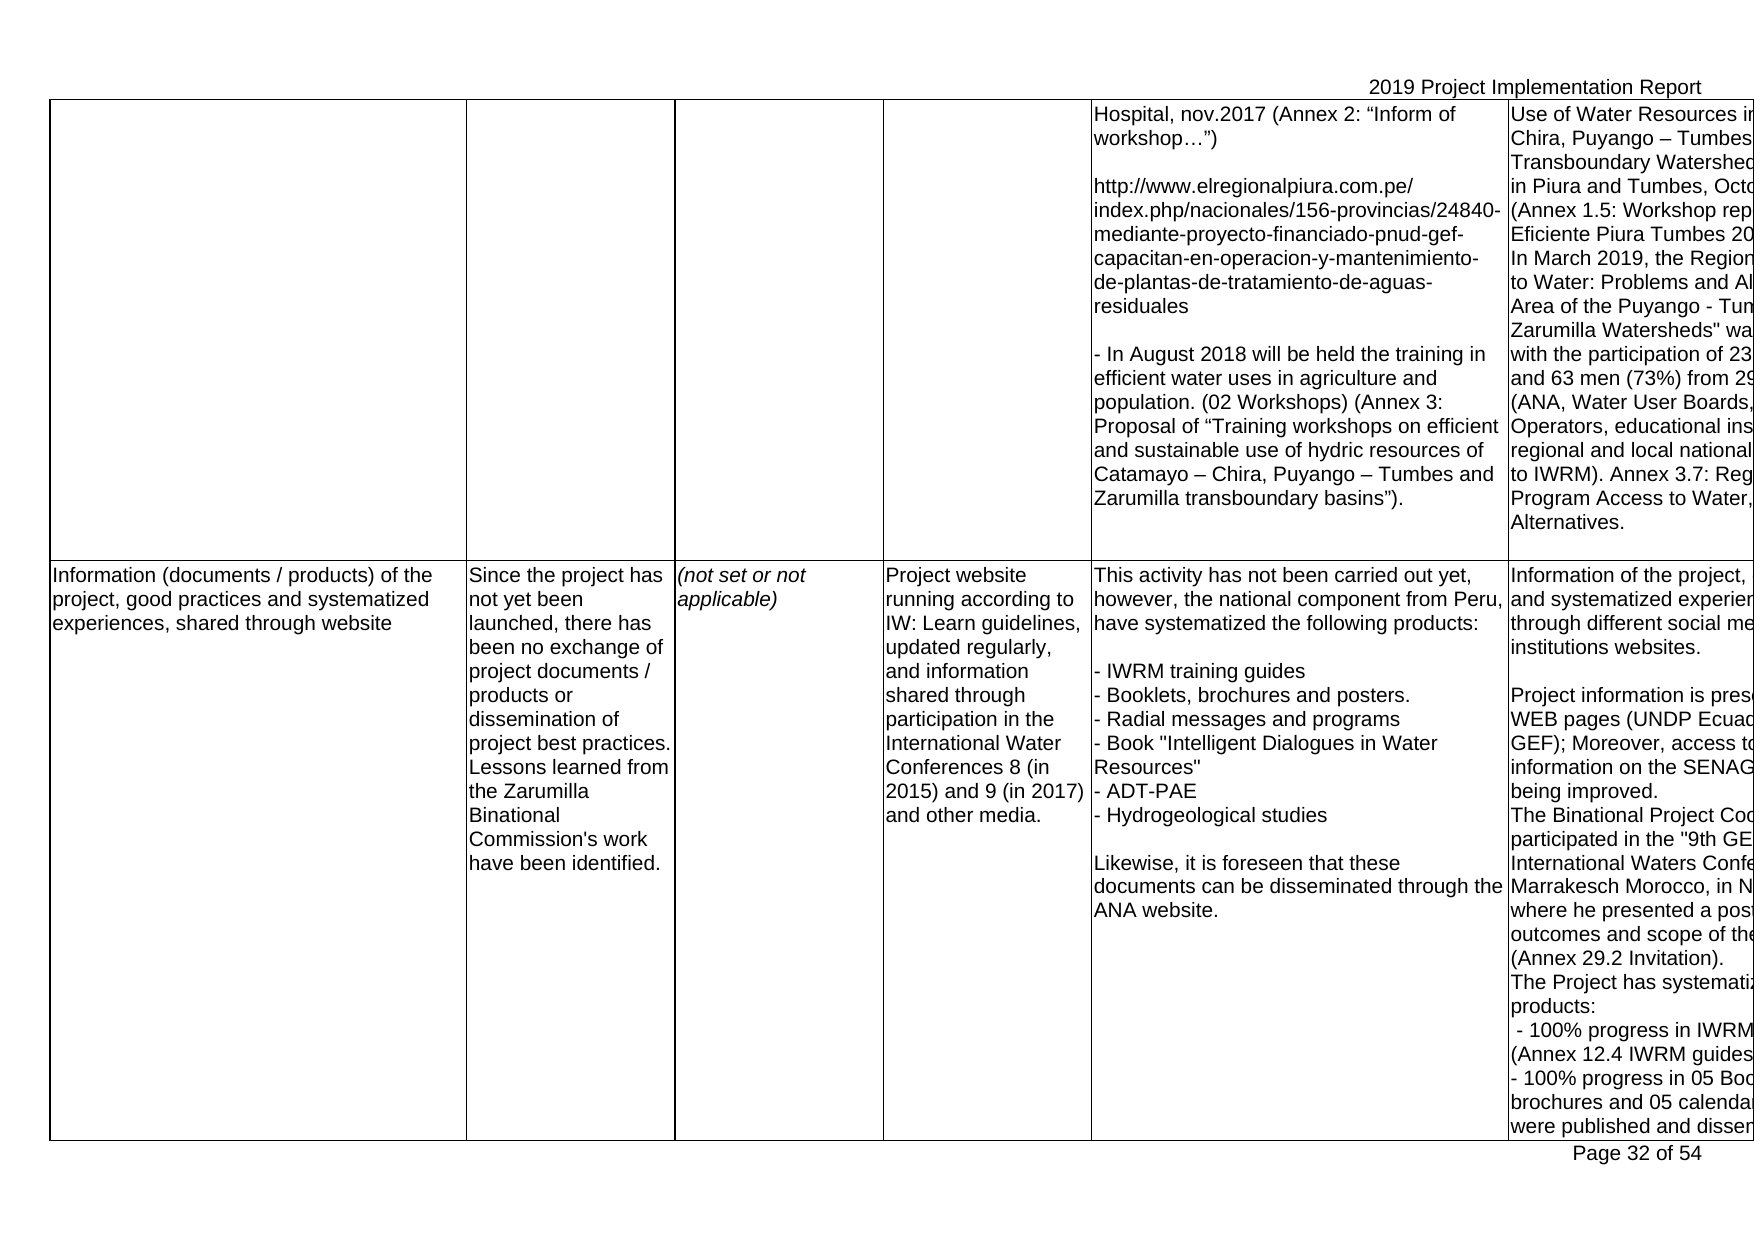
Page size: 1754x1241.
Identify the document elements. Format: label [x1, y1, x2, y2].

table_cell [1509, 100, 1753, 559]
table_cell [884, 100, 1091, 559]
table_cell [676, 100, 883, 559]
table_cell [51, 561, 466, 1140]
table_cell [467, 561, 674, 1140]
table_cell [467, 100, 674, 559]
table_cell [676, 561, 883, 1140]
table_cell [1092, 100, 1508, 559]
table_cell [1092, 561, 1508, 1140]
table_cell [51, 100, 466, 559]
table_cell [1509, 561, 1753, 1140]
table_cell [884, 561, 1091, 1140]
